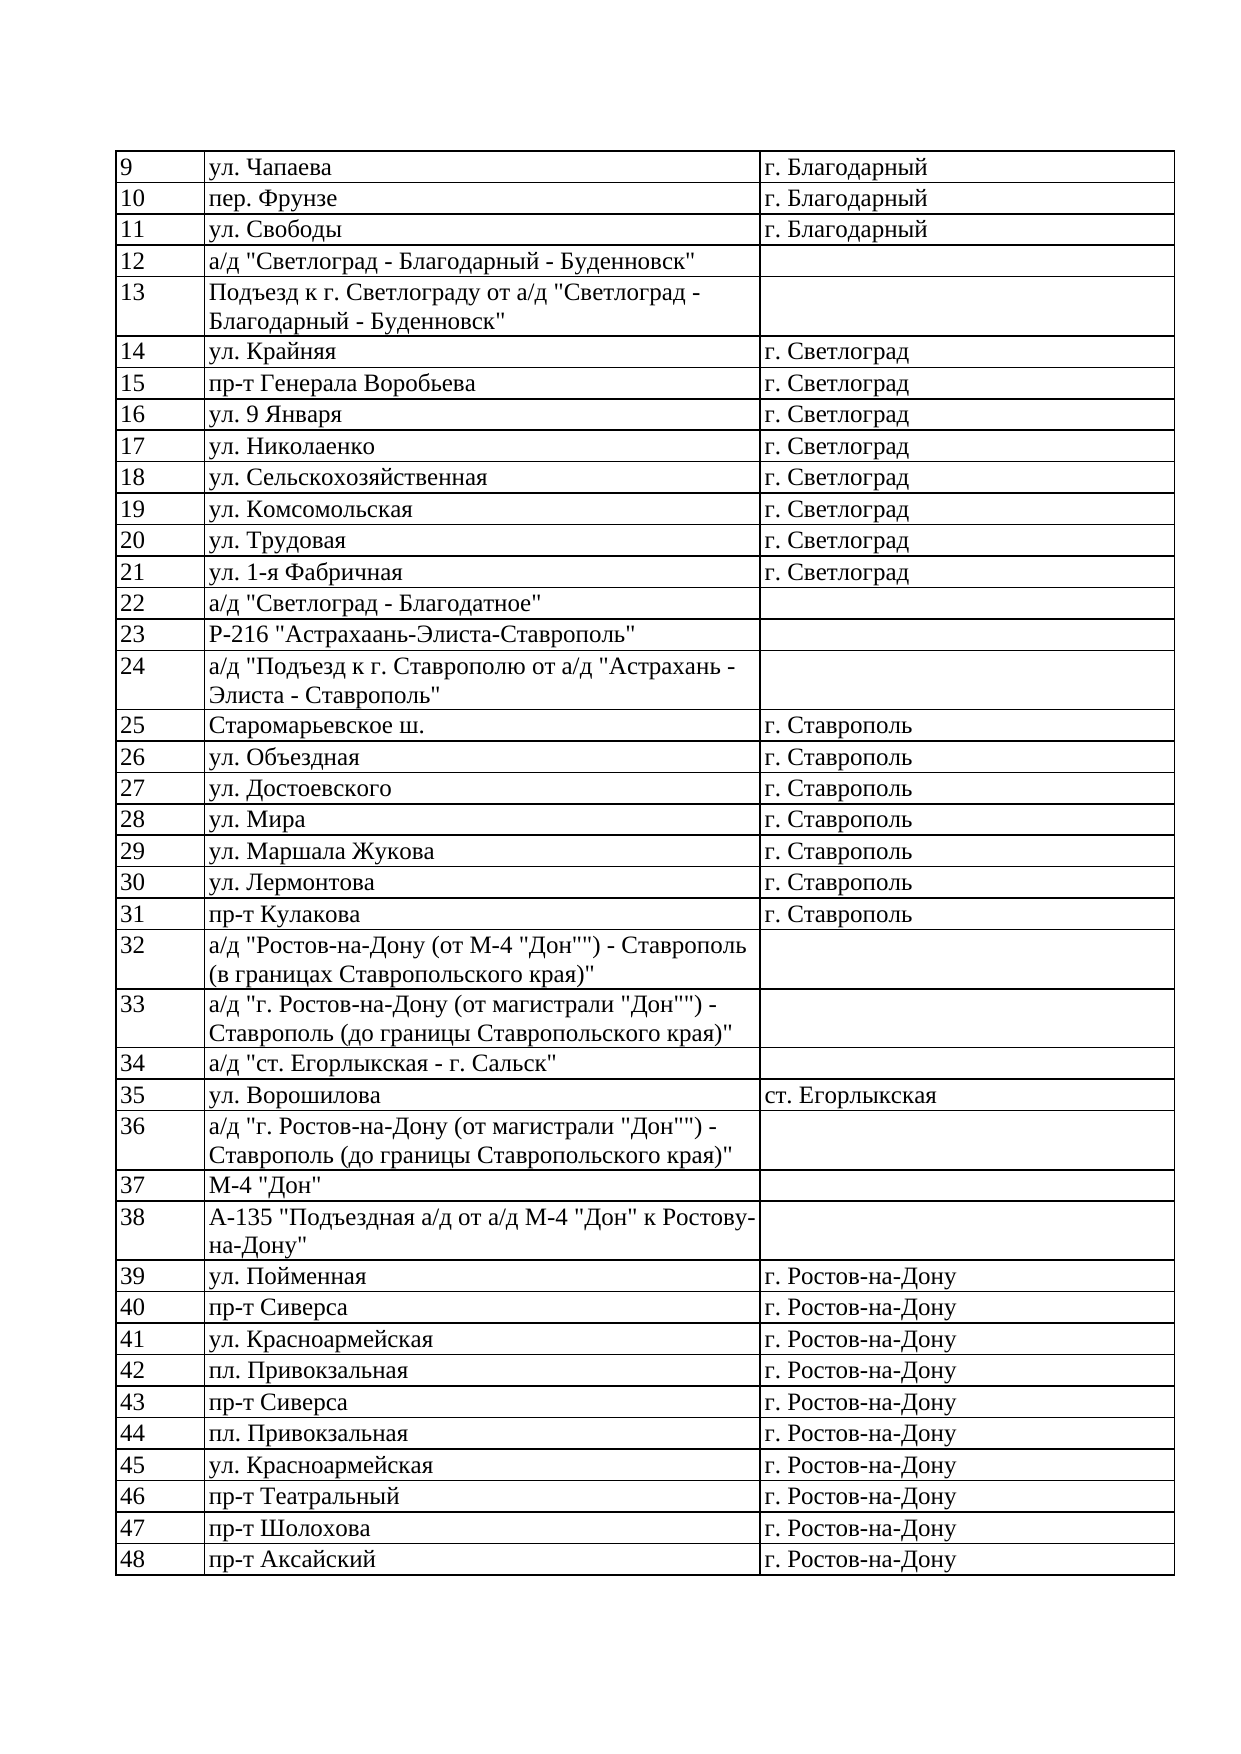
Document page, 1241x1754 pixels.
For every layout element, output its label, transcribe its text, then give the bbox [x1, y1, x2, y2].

table_cell [761, 277, 1174, 335]
table_cell 21 [117, 557, 204, 587]
table_cell 25 [117, 710, 204, 740]
table_cell 28 [117, 805, 204, 834]
table_cell г. Благодарный [761, 183, 1174, 213]
table_cell пр-т Аксайский [205, 1544, 759, 1574]
table_cell ул. Свободы [205, 215, 759, 244]
table_cell 12 [117, 246, 204, 276]
table_cell г. Ставрополь [761, 836, 1174, 866]
table_cell пер. Фрунзе [205, 183, 759, 213]
table_cell [761, 1111, 1174, 1169]
table_cell 9 [117, 152, 204, 181]
table_cell ул. Объездная [205, 742, 759, 771]
table_cell 27 [117, 773, 204, 803]
table_cell 36 [117, 1111, 204, 1169]
table_cell 31 [117, 899, 204, 929]
table_cell г. Ставрополь [761, 805, 1174, 834]
table_cell ул. Ворошилова [205, 1080, 759, 1110]
table_cell пл. Привокзальная [205, 1418, 759, 1448]
table_cell г. Светлоград [761, 557, 1174, 587]
table_cell 30 [117, 867, 204, 897]
table_cell г. Ростов-на-Дону [761, 1324, 1174, 1354]
table_cell пр-т Сиверса [205, 1292, 759, 1322]
table_cell 22 [117, 588, 204, 618]
table_cell А-135 "Подъездная а/д от а/д М-4 "Дон" к Ростову-на-Дону" [205, 1202, 759, 1259]
table_cell ул. Маршала Жукова [205, 836, 759, 866]
table_cell Подъезд к г. Светлограду от а/д "Светлоград - Благодарный - Буденновск" [205, 277, 759, 335]
table_cell [761, 246, 1174, 276]
table_cell Р-216 "Астрахаань-Элиста-Ставрополь" [205, 620, 759, 649]
table_cell 41 [117, 1324, 204, 1354]
table_cell 17 [117, 431, 204, 461]
table_cell ул. Пойменная [205, 1261, 759, 1291]
table_cell 45 [117, 1450, 204, 1479]
table_cell г. Светлоград [761, 525, 1174, 555]
table_cell 38 [117, 1202, 204, 1259]
table_cell [761, 620, 1174, 649]
table_cell 43 [117, 1387, 204, 1417]
table_cell г. Ростов-на-Дону [761, 1544, 1174, 1574]
table_cell ул. Красноармейская [205, 1450, 759, 1479]
table_cell г. Благодарный [761, 152, 1174, 181]
table_cell 18 [117, 462, 204, 492]
table_cell 20 [117, 525, 204, 555]
table_cell г. Благодарный [761, 215, 1174, 244]
table_cell 35 [117, 1080, 204, 1110]
table_cell ст. Егорлыкская [761, 1080, 1174, 1110]
table_cell 16 [117, 400, 204, 429]
table_cell г. Ставрополь [761, 867, 1174, 897]
table_cell 47 [117, 1513, 204, 1542]
table_cell г. Светлоград [761, 368, 1174, 398]
table_cell г. Ставрополь [761, 899, 1174, 929]
table_cell 11 [117, 215, 204, 244]
table_cell г. Ставрополь [761, 773, 1174, 803]
table_cell ул. 1-я Фабричная [205, 557, 759, 587]
table_cell ул. Комсомольская [205, 494, 759, 524]
table_cell г. Ростов-на-Дону [761, 1261, 1174, 1291]
table_cell ул. Мира [205, 805, 759, 834]
table_cell М-4 "Дон" [205, 1171, 759, 1200]
table_cell 42 [117, 1355, 204, 1385]
table_cell пр-т Шолохова [205, 1513, 759, 1542]
table_cell г. Ростов-на-Дону [761, 1450, 1174, 1479]
table_cell 26 [117, 742, 204, 771]
table_cell [761, 930, 1174, 988]
table_cell г. Ростов-на-Дону [761, 1355, 1174, 1385]
table_cell [761, 651, 1174, 708]
table_cell а/д "Светлоград - Благодатное" [205, 588, 759, 618]
table_cell 46 [117, 1481, 204, 1511]
table_cell пр-т Сиверса [205, 1387, 759, 1417]
table_cell 39 [117, 1261, 204, 1291]
table_cell г. Светлоград [761, 462, 1174, 492]
table_cell а/д "г. Ростов-на-Дону (от магистрали "Дон"") - Ставрополь (до границы Ставропольского края)" [205, 1111, 759, 1169]
table_cell пр-т Генерала Воробьева [205, 368, 759, 398]
table_cell а/д "ст. Егорлыкская - г. Сальск" [205, 1048, 759, 1078]
table_cell а/д "Светлоград - Благодарный - Буденновск" [205, 246, 759, 276]
table_cell г. Ростов-на-Дону [761, 1513, 1174, 1542]
table_cell г. Ростов-на-Дону [761, 1292, 1174, 1322]
table_cell ул. Трудовая [205, 525, 759, 555]
table_cell ул. Красноармейская [205, 1324, 759, 1354]
table_cell г. Светлоград [761, 400, 1174, 429]
table_cell 40 [117, 1292, 204, 1322]
table_cell ул. Лермонтова [205, 867, 759, 897]
table_cell [761, 1048, 1174, 1078]
table_cell а/д "Ростов-на-Дону (от М-4 "Дон"") - Ставрополь (в границах Ставропольского края)" [205, 930, 759, 988]
table_cell г. Ставрополь [761, 742, 1174, 771]
table_cell 34 [117, 1048, 204, 1078]
table_cell [761, 1171, 1174, 1200]
table_cell [761, 1202, 1174, 1259]
table_cell 44 [117, 1418, 204, 1448]
table_cell 13 [117, 277, 204, 335]
table_cell а/д "г. Ростов-на-Дону (от магистрали "Дон"") - Ставрополь (до границы Ставропольского края)" [205, 990, 759, 1047]
table_cell г. Ростов-на-Дону [761, 1418, 1174, 1448]
table_cell ул. Николаенко [205, 431, 759, 461]
table_cell [761, 588, 1174, 618]
table_cell г. Светлоград [761, 337, 1174, 366]
table_cell пр-т Кулакова [205, 899, 759, 929]
table_cell ул. Чапаева [205, 152, 759, 181]
table_cell а/д "Подъезд к г. Ставрополю от а/д "Астрахань - Элиста - Ставрополь" [205, 651, 759, 708]
table_cell г. Светлоград [761, 494, 1174, 524]
table_cell Старомарьевское ш. [205, 710, 759, 740]
table_cell г. Ростов-на-Дону [761, 1481, 1174, 1511]
table_cell ул. 9 Января [205, 400, 759, 429]
table_cell 14 [117, 337, 204, 366]
table_cell ул. Сельскохозяйственная [205, 462, 759, 492]
table_cell ул. Достоевского [205, 773, 759, 803]
table_cell 33 [117, 990, 204, 1047]
table_cell 29 [117, 836, 204, 866]
table_cell г. Ростов-на-Дону [761, 1387, 1174, 1417]
table_cell 23 [117, 620, 204, 649]
table_cell 19 [117, 494, 204, 524]
table_cell пр-т Театральный [205, 1481, 759, 1511]
table_cell 32 [117, 930, 204, 988]
table_cell 48 [117, 1544, 204, 1574]
table_cell [761, 990, 1174, 1047]
table_cell ул. Крайняя [205, 337, 759, 366]
table_cell пл. Привокзальная [205, 1355, 759, 1385]
table_cell г. Светлоград [761, 431, 1174, 461]
table_cell г. Ставрополь [761, 710, 1174, 740]
table_cell 37 [117, 1171, 204, 1200]
table_cell 15 [117, 368, 204, 398]
table_cell 10 [117, 183, 204, 213]
table_cell 24 [117, 651, 204, 708]
